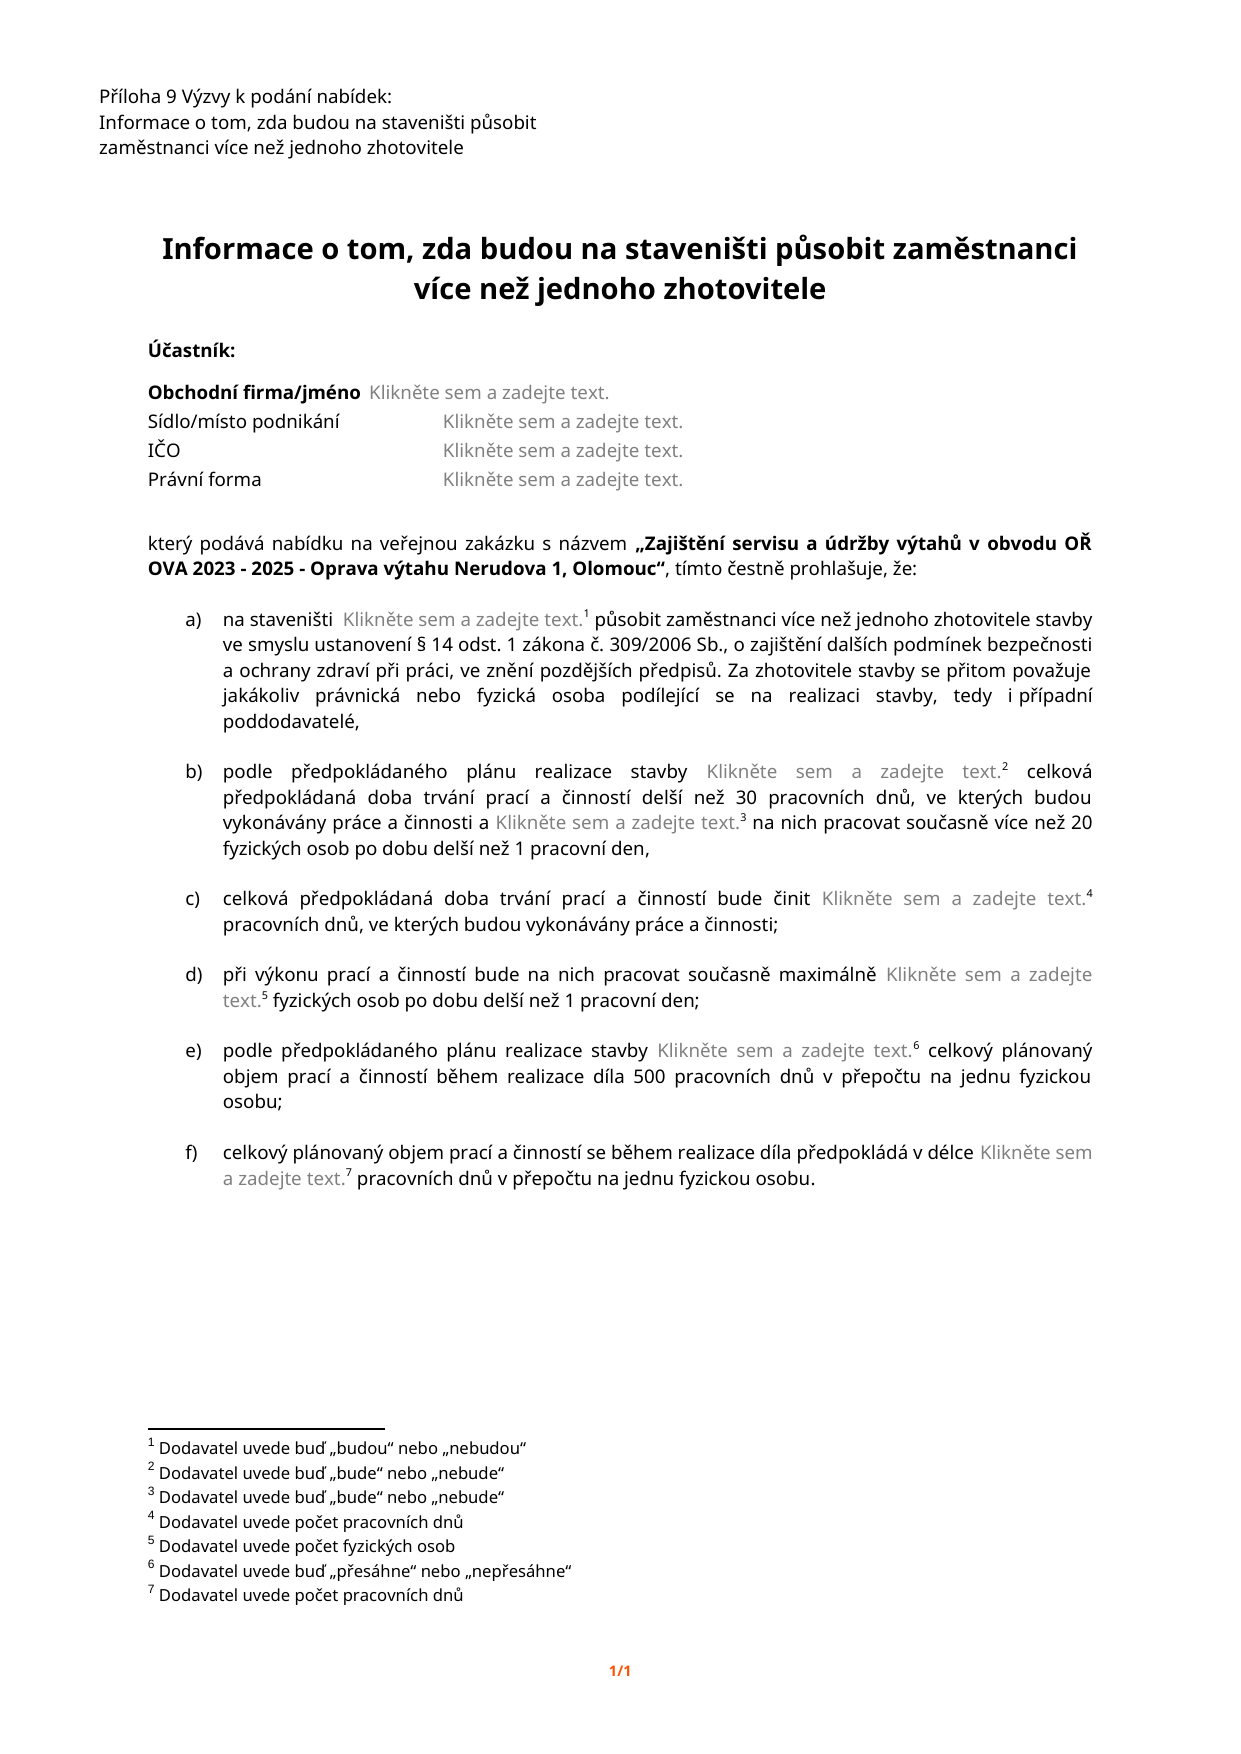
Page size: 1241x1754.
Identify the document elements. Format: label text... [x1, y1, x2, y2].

list podle předpokládaného plánu realizace stavby celková předpokládaná doba trvání prací a činností delší než 30 pracovních dnů, ve kterých budou vykonávány práce a činnosti a na nich pracovat současně více než 20 fyzických osob po dobu delší než 1 pracovní den, [185, 759, 1093, 861]
list celková předpokládaná doba trvání prací a činností bude činit pracovních dnů, ve kterých budou vykonávány práce a činnosti; [185, 886, 1093, 937]
list při výkonu prací a činností bude na nich pracovat současně maximálně fyzických osob po dobu delší než 1 pracovní den; [185, 962, 1093, 1013]
text Obchodní firma/jméno [148, 376, 1093, 405]
list podle předpokládaného plánu realizace stavby celkový plánovaný objem prací a činností během realizace díla 500 pracovních dnů v přepočtu na jednu fyzickou osobu; [185, 1038, 1093, 1114]
list celkový plánovaný objem prací a činností se během realizace díla předpokládá v délce pracovních dnů v přepočtu na jednu fyzickou osobu. [185, 1139, 1093, 1190]
title Informace o tom, zda budou na staveništi působit zaměstnanci více než jednoho zhotovitele [148, 228, 1093, 308]
text který podává nabídku na veřejnou zakázku s názvem „Zajištění servisu a údržby výtahů v obvodu OŘ OVA 2023 - 2025 - Oprava výtahu Nerudova 1, Olomouc“, tímto čestně prohlašuje, že: [148, 530, 1093, 581]
text Účastník: [148, 333, 1093, 364]
text IČO [148, 434, 1093, 463]
text Právní forma [148, 463, 1093, 492]
list na staveništi působit zaměstnanci více než jednoho zhotovitele stavby ve smyslu ustanovení § 14 odst. 1 zákona č. 309/2006 Sb., o zajištění dalších podmínek bezpečnosti a ochrany zdraví při práci, ve znění pozdějších předpisů. Za zhotovitele stavby se přitom považuje jakákoliv právnická nebo fyzická osoba podílející se na realizaci stavby, tedy i případní poddodavatelé, [185, 606, 1093, 734]
text Sídlo/místo podnikání [148, 405, 1093, 434]
